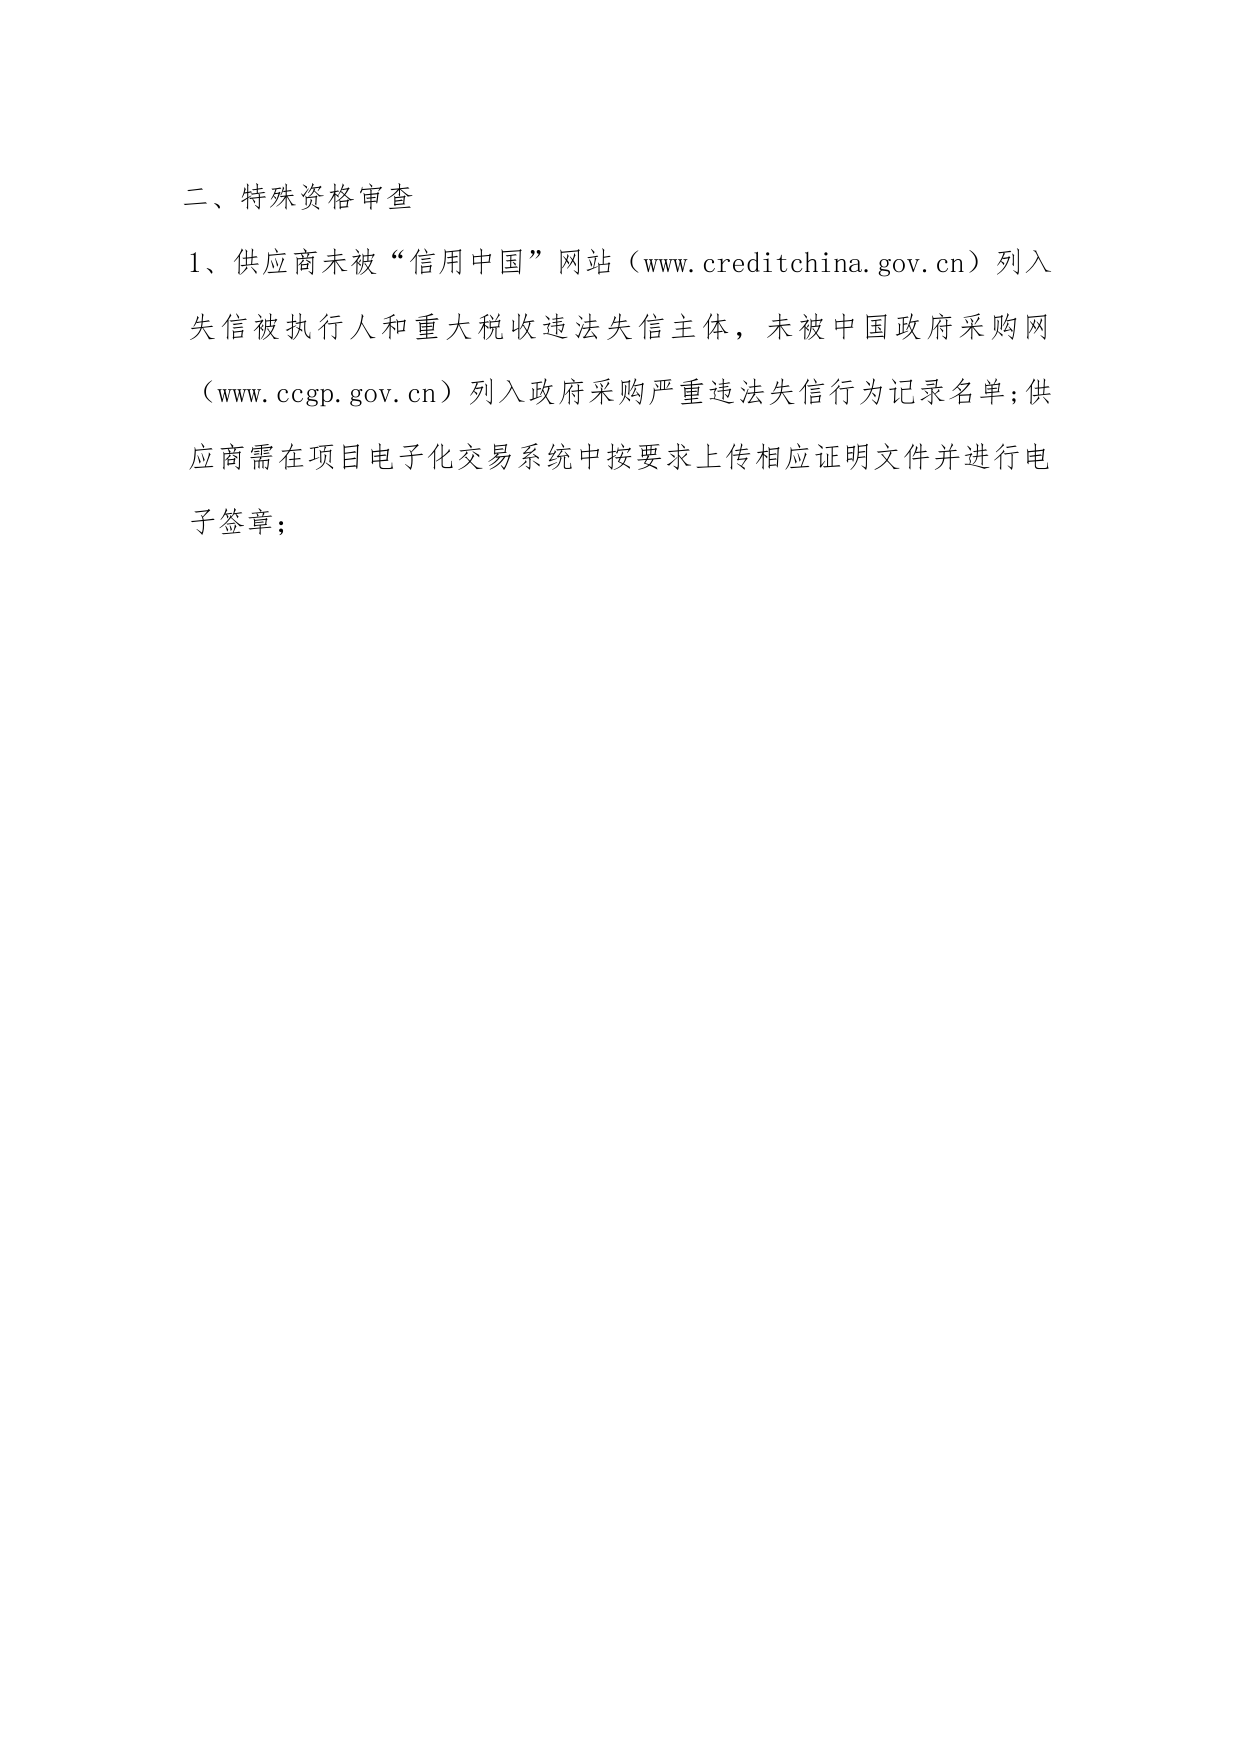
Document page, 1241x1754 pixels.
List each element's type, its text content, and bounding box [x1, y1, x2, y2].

text 1、供应商未被“信用中国”网站（www.creditchina.gov.cn）列入失信被执行人和重大税收违法失信主体，未被中国政府采购网（www.ccgp.gov.cn）列入政府采购严重违法失信行为记录名单;供应商需在项目电子化交易系统中按要求上传相应证明文件并进行电子签章； [187, 227, 1053, 552]
text 二、特殊资格审查 [181, 162, 1053, 227]
